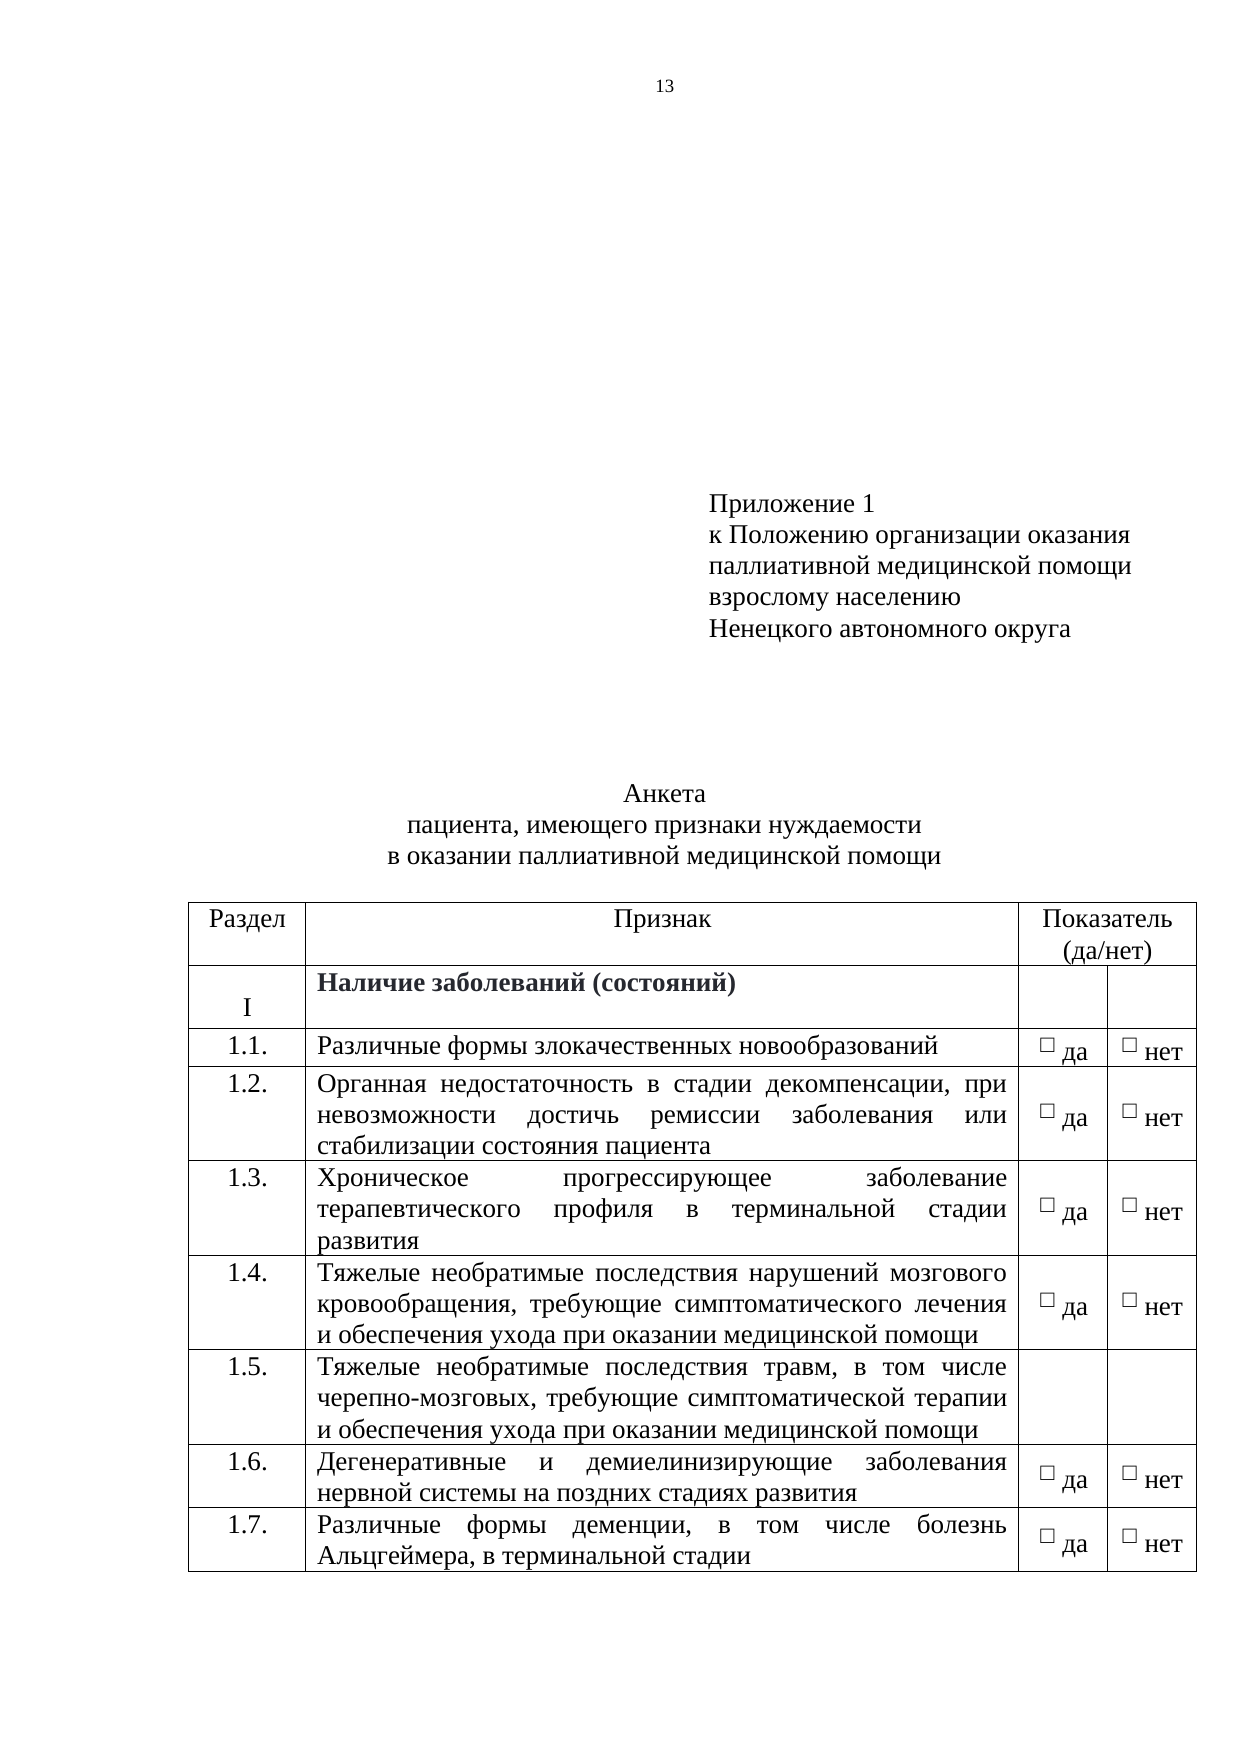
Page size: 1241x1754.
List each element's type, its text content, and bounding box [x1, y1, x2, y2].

table_header Показатель (да/нет) [1019, 903, 1196, 965]
table_cell Различные формы злокачественных новообразований [306, 1029, 1018, 1066]
table_cell I [189, 966, 305, 1028]
table_cell нет [1108, 1161, 1196, 1255]
table_cell 1.6. [189, 1445, 305, 1507]
text Ненецкого автономного округа [709, 612, 1152, 643]
table_cell Тяжелые необратимые последствия травм, в том числе черепно-мозговых, требующие симптоматической терапии и обеспечения ухода при оказании медицинской помощи [306, 1350, 1018, 1444]
text к Положению организации оказания паллиативной медицинской помощи взрослому населению [709, 518, 1152, 612]
table_cell 1.1. [189, 1029, 305, 1066]
table_cell [1019, 1350, 1107, 1444]
subtitle Анкета пациента, имеющего признаки нуждаемости [177, 777, 1152, 839]
table_cell [1108, 966, 1196, 1028]
table_header Признак [306, 903, 1018, 965]
subtitle в оказании паллиативной медицинской помощи [177, 839, 1152, 870]
table_cell 1.7. [189, 1508, 305, 1571]
table_cell нет [1108, 1067, 1196, 1160]
text Приложение 1 [709, 487, 1152, 518]
table_cell [1108, 1350, 1196, 1444]
table_cell нет [1108, 1445, 1196, 1507]
table_cell 1.3. [189, 1161, 305, 1255]
table_cell Наличие заболеваний (состояний) [306, 966, 1018, 1028]
table_cell Дегенеративные и демиелинизирующие заболевания нервной системы на поздних стадиях развития [306, 1445, 1018, 1507]
table_cell Тяжелые необратимые последствия нарушений мозгового кровообращения, требующие симптоматического лечения и обеспечения ухода при оказании медицинской помощи [306, 1256, 1018, 1349]
table_cell Хроническое прогрессирующее заболевание терапевтического профиля в терминальной стадии развития [306, 1161, 1018, 1255]
table_header Раздел [189, 903, 305, 965]
table_cell нет [1108, 1508, 1196, 1571]
table_cell нет [1108, 1029, 1196, 1066]
table_cell да [1019, 1029, 1107, 1066]
table_cell Органная недостаточность в стадии декомпенсации, при невозможности достичь ремиссии заболевания или стабилизации состояния пациента [306, 1067, 1018, 1160]
table_cell да [1019, 1445, 1107, 1507]
table_cell Различные формы деменции, в том числе болезнь Альцгеймера, в терминальной стадии [306, 1508, 1018, 1571]
table_cell да [1019, 1256, 1107, 1349]
table_cell 1.2. [189, 1067, 305, 1160]
table_cell да [1019, 1508, 1107, 1571]
table_cell да [1019, 1067, 1107, 1160]
table_cell [1019, 966, 1107, 1028]
table_cell нет [1108, 1256, 1196, 1349]
table_cell 1.5. [189, 1350, 305, 1444]
table_cell 1.4. [189, 1256, 305, 1349]
table_cell да [1019, 1161, 1107, 1255]
